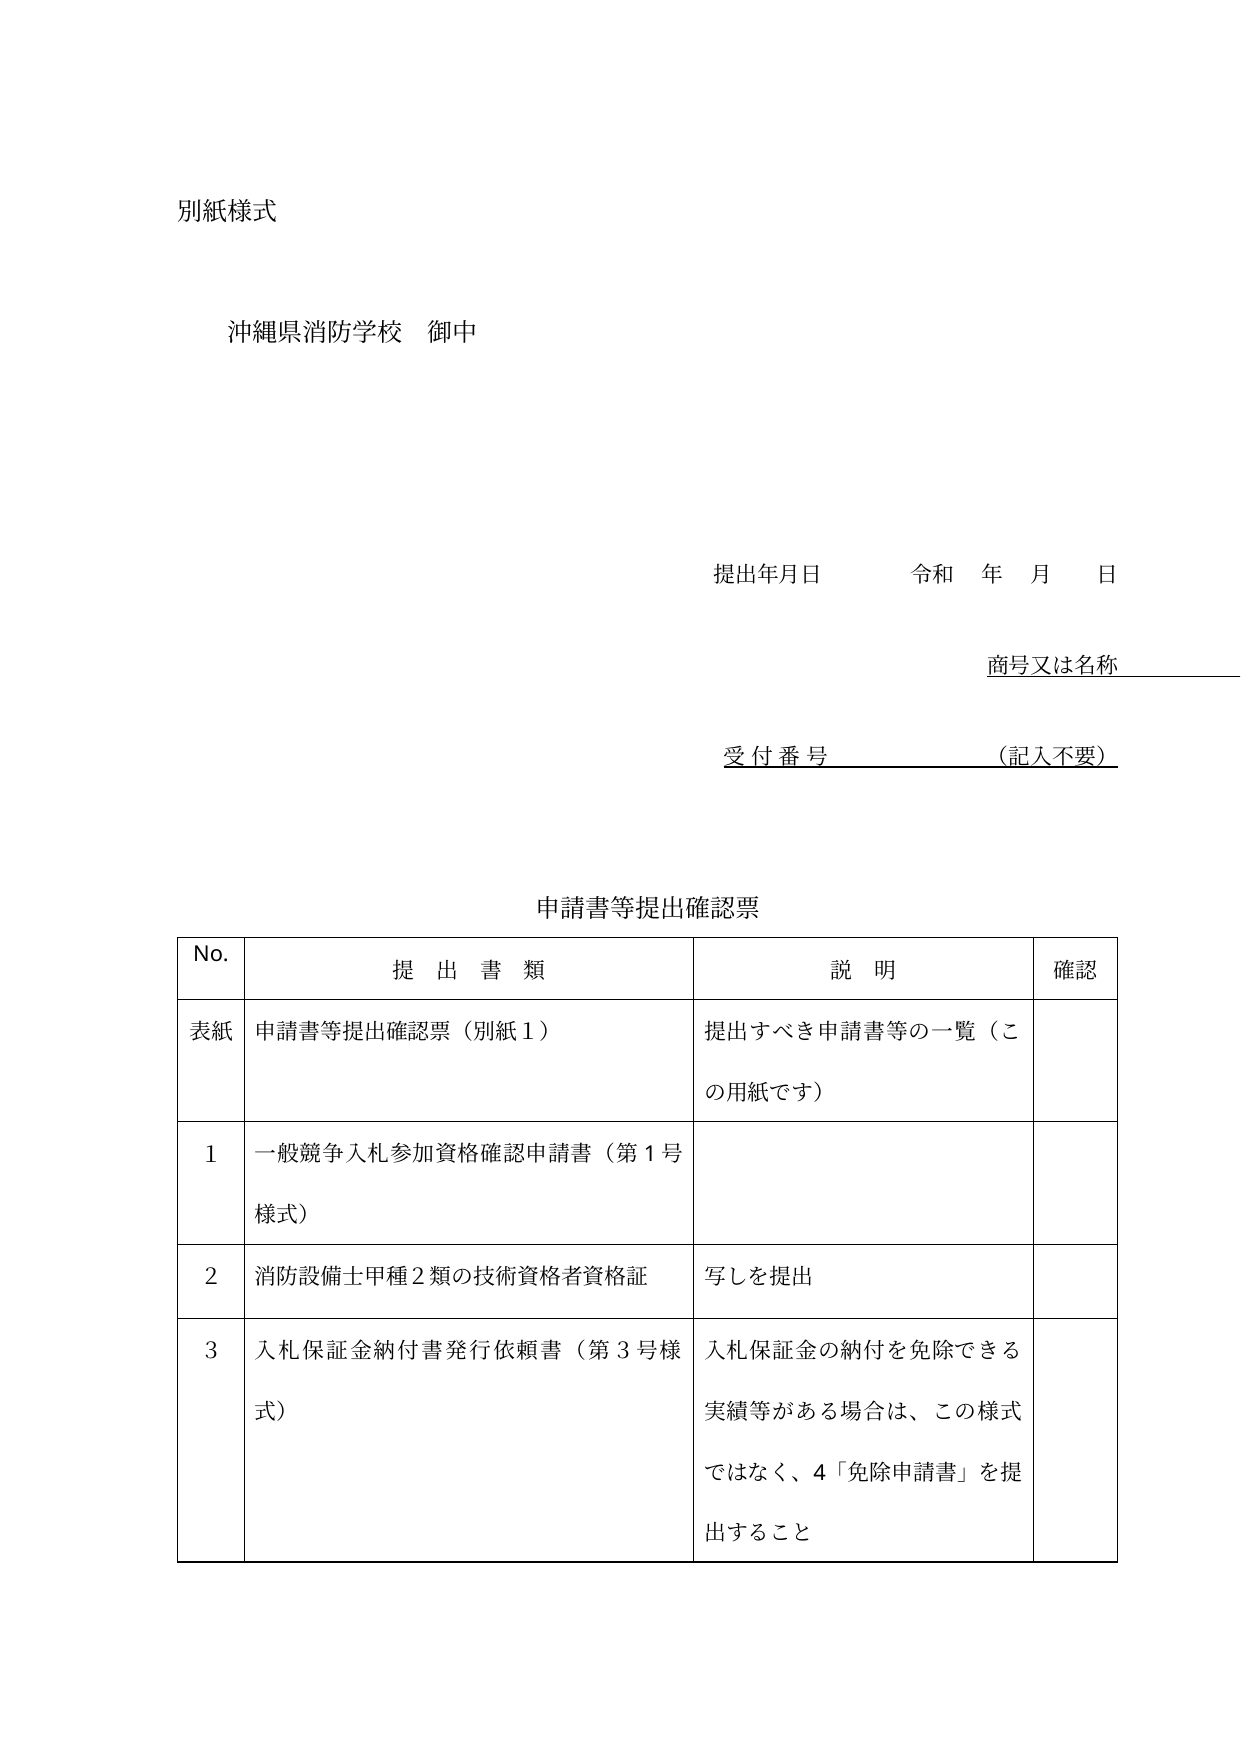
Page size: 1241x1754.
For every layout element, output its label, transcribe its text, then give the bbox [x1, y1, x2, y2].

table_cell １ [178, 1122, 244, 1243]
table_cell ３ [178, 1319, 244, 1561]
table_cell [694, 1122, 1033, 1243]
text 申請書等提出確認票 [177, 877, 1118, 937]
table_cell 入札保証金の納付を免除できる実績等がある場合は、この様式ではなく、4「免除申請書」を提出すること [694, 1319, 1033, 1561]
text 沖縄県消防学校 御中 [177, 301, 1118, 361]
table_cell [1034, 1122, 1117, 1243]
table_cell [1034, 1319, 1117, 1561]
text 商号又は名称 [177, 634, 1118, 695]
table_header 確認 [1034, 938, 1117, 999]
table_cell 申請書等提出確認票（別紙１） [245, 1000, 693, 1121]
table_cell [1034, 1000, 1117, 1121]
table_cell [1034, 1245, 1117, 1318]
table_cell ２ [178, 1245, 244, 1318]
table_cell 消防設備士甲種２類の技術資格者資格証 [245, 1245, 693, 1318]
table_cell 一般競争入札参加資格確認申請書（第1号様式） [245, 1122, 693, 1243]
text 提出年月日 令和 年 月 日 [177, 543, 1118, 604]
table_cell 写しを提出 [694, 1245, 1033, 1318]
table_header 説 明 [694, 938, 1033, 999]
table_cell 提出すべき申請書等の一覧（この用紙です） [694, 1000, 1033, 1121]
text 別紙様式 [177, 179, 1118, 240]
table_header No. [178, 938, 244, 999]
table_header 提 出 書 類 [245, 938, 693, 999]
table_cell 入札保証金納付書発行依頼書（第３号様式） [245, 1319, 693, 1561]
text 受 付 番 号 （記入不要） [177, 725, 1118, 786]
table_cell 表紙 [178, 1000, 244, 1121]
